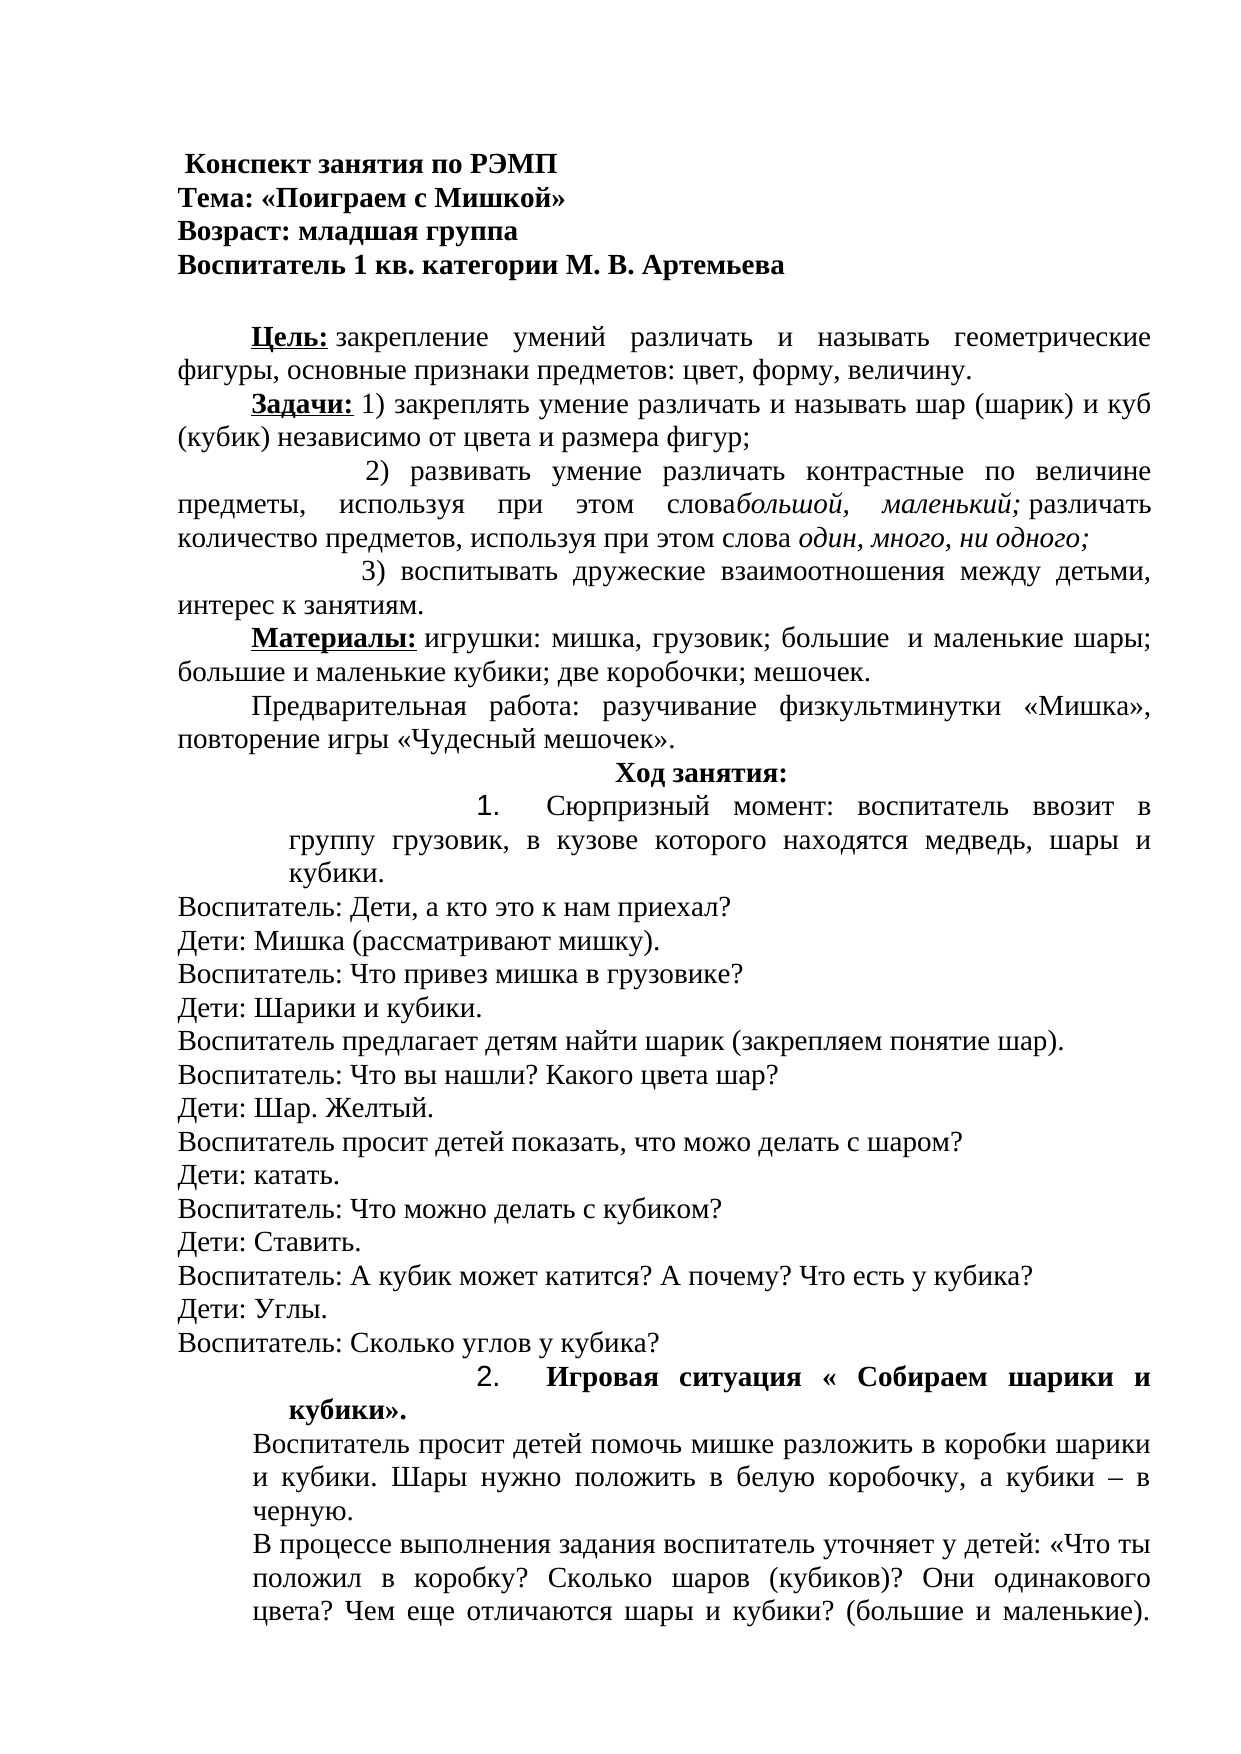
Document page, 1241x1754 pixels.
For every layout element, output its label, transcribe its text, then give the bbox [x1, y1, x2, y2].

text Дети: катать. [177, 1157, 1152, 1191]
text Воспитатель предлагает детям найти шарик (закрепляем понятие шар). [177, 1023, 1152, 1057]
text Возраст: младшая группа [177, 213, 1152, 247]
text Дети: Мишка (рассматривают мишку). [177, 923, 1152, 956]
list Игровая ситуация « Собираем шарики и кубики». [288, 1359, 1152, 1426]
text Воспитатель 1 кв. категории М. В. Артемьева [177, 247, 1152, 280]
text 2) развивать умение различать контрастные по величине предметы, используя при этом словабольшой, маленький; различать количество предметов, используя при этом слова один, много, ни одного; [177, 453, 1152, 553]
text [252, 1526, 1152, 1627]
text Воспитатель: Дети, а кто это к нам приехал? [177, 889, 1152, 923]
text Предварительная работа: разучивание физкультминутки «Мишка», повторение игры «Чудесный мешочек». [177, 688, 1152, 755]
list Сюрпризный момент: воспитатель ввозит в группу грузовик, в кузове которого находятся медведь, шары и кубики. [288, 788, 1152, 889]
text Дети: Шарики и кубики. [177, 990, 1152, 1023]
text Воспитатель: Что можно делать с кубиком? [177, 1191, 1152, 1224]
text Дети: Ставить. [177, 1224, 1152, 1258]
text Материалы: игрушки: мишка, грузовик; большие и маленькие шары; большие и маленькие кубики; две коробочки; мешочек. [177, 621, 1152, 688]
text Задачи: 1) закреплять умение различать и называть шар (шарик) и куб (кубик) независимо от цвета и размера фигур; [177, 386, 1152, 453]
text Воспитатель: Сколько углов у кубика? [177, 1325, 1152, 1359]
text Воспитатель просит детей показать, что можо делать с шаром? [177, 1124, 1152, 1157]
text Воспитатель: А кубик может катится? А почему? Что есть у кубика? [177, 1258, 1152, 1292]
text Воспитатель просит детей помочь мишке разложить в коробки шарики и кубики. Шары нужно положить в белую коробочку, а кубики – в черную. [252, 1426, 1152, 1526]
text Тема: «Поиграем с Мишкой» [177, 180, 1152, 213]
text Ход занятия: [177, 755, 1152, 788]
text Цель: закрепление умений различать и называть геометрические фигуры, основные признаки предметов: цвет, форму, величину. [177, 319, 1152, 386]
text Воспитатель: Что вы нашли? Какого цвета шар? [177, 1057, 1152, 1090]
text 3) воспитывать дружеские взаимоотношения между детьми, интерес к занятиям. [177, 553, 1152, 621]
text Конспект занятия по РЭМП [177, 146, 1152, 180]
text Воспитатель: Что привез мишка в грузовике? [177, 956, 1152, 990]
text Дети: Углы. [177, 1292, 1152, 1325]
text Дети: Шар. Желтый. [177, 1090, 1152, 1124]
